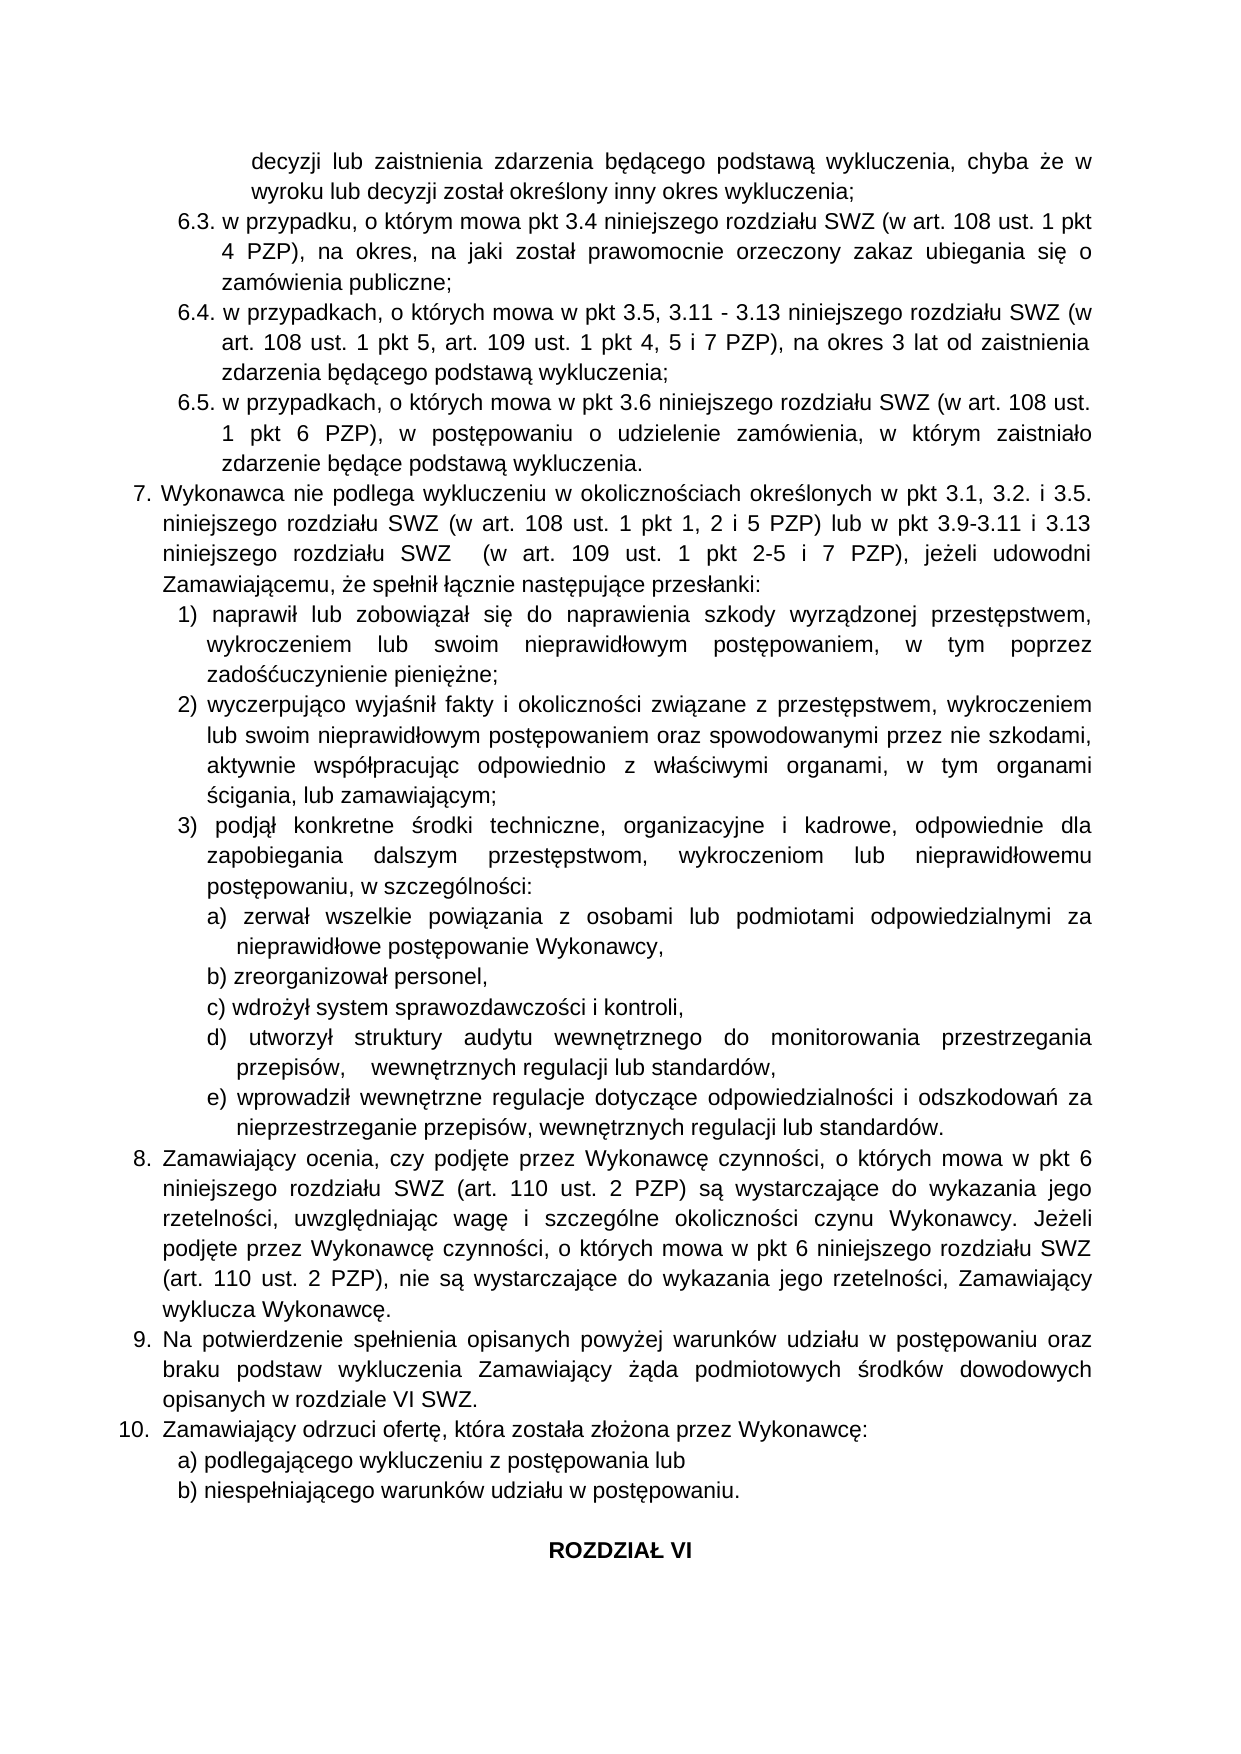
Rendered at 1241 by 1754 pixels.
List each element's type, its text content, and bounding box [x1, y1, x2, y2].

text e) wprowadził wewnętrzne regulacje dotyczące odpowiedzialności i odszkodowań za nieprzestrzeganie przepisów, wewnętrznych regulacji lub standardów. [207, 1084, 1093, 1141]
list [251, 148, 1093, 204]
text b) niespełniającego warunków udziału w postępowaniu. [148, 1477, 1093, 1503]
text b) zreorganizował personel, [207, 963, 1093, 989]
list 6.5. w przypadkach, o których mowa w pkt 3.6 niniejszego rozdziału SWZ (w art. 108 ust. 1 pkt 6 PZP), w postępowaniu o udzielenie zamówienia, w którym zaistniało zdarzenie będące podstawą wykluczenia. [177, 389, 1093, 476]
text d) utworzył struktury audytu wewnętrznego do monitorowania przestrzegania przepisów, wewnętrznych regulacji lub standardów, [207, 1024, 1093, 1080]
text 3) podjął konkretne środki techniczne, organizacyjne i kadrowe, odpowiednie dla zapobiegania dalszym przestępstwom, wykroczeniom lub nieprawidłowemu postępowaniu, w szczególności: [177, 812, 1093, 899]
list Zamawiający ocenia, czy podjęte przez Wykonawcę czynności, o których mowa w pkt 6 niniejszego rozdziału SWZ (art. 110 ust. 2 PZP) są wystarczające do wykazania jego rzetelności, uwzględniając wagę i szczególne okoliczności czynu Wykonawcy. Jeżeli podjęte przez Wykonawcę czynności, o których mowa w pkt 6 niniejszego rozdziału SWZ (art. 110 ust. 2 PZP), nie są wystarczające do wykazania jego rzetelności, Zamawiający wyklucza Wykonawcę. [133, 1144, 1093, 1322]
text a) podlegającego wykluczeniu z postępowania lub [148, 1447, 1093, 1473]
list 7. Wykonawca nie podlega wykluczeniu w okolicznościach określonych w pkt 3.1, 3.2. i 3.5. niniejszego rozdziału SWZ (w art. 108 ust. 1 pkt 1, 2 i 5 PZP) lub w pkt 3.9-3.11 i 3.13 niniejszego rozdziału SWZ (w art. 109 ust. 1 pkt 2-5 i 7 PZP), jeżeli udowodni Zamawiającemu, że spełnił łącznie następujące przesłanki: [133, 480, 1093, 597]
list 6.4. w przypadkach, o których mowa w pkt 3.5, 3.11 - 3.13 niniejszego rozdziału SWZ (w art. 108 ust. 1 pkt 5, art. 109 ust. 1 pkt 4, 5 i 7 PZP), na okres 3 lat od zaistnienia zdarzenia będącego podstawą wykluczenia; [177, 299, 1093, 385]
text c) wdrożył system sprawozdawczości i kontroli, [207, 993, 1093, 1020]
text 2) wyczerpująco wyjaśnił fakty i okoliczności związane z przestępstwem, wykroczeniem lub swoim nieprawidłowym postępowaniem oraz spowodowanymi przez nie szkodami, aktywnie współpracując odpowiednio z właściwymi organami, w tym organami ścigania, lub zamawiającym; [177, 691, 1093, 808]
text 1) naprawił lub zobowiązał się do naprawienia szkody wyrządzonej przestępstwem, wykroczeniem lub swoim nieprawidłowym postępowaniem, w tym poprzez zadośćuczynienie pieniężne; [177, 601, 1093, 687]
list 6.3. w przypadku, o którym mowa pkt 3.4 niniejszego rozdziału SWZ (w art. 108 ust. 1 pkt 4 PZP), na okres, na jaki został prawomocnie orzeczony zakaz ubiegania się o zamówienia publiczne; [177, 208, 1093, 295]
text ROZDZIAŁ VI [148, 1537, 1093, 1563]
list Zamawiający odrzuci ofertę, która została złożona przez Wykonawcę: [118, 1416, 1093, 1443]
text a) zerwał wszelkie powiązania z osobami lub podmiotami odpowiedzialnymi za nieprawidłowe postępowanie Wykonawcy, [207, 903, 1093, 959]
list Na potwierdzenie spełnienia opisanych powyżej warunków udziału w postępowaniu oraz braku podstaw wykluczenia Zamawiający żąda podmiotowych środków dowodowych opisanych w rozdziale VI SWZ. [133, 1326, 1093, 1412]
